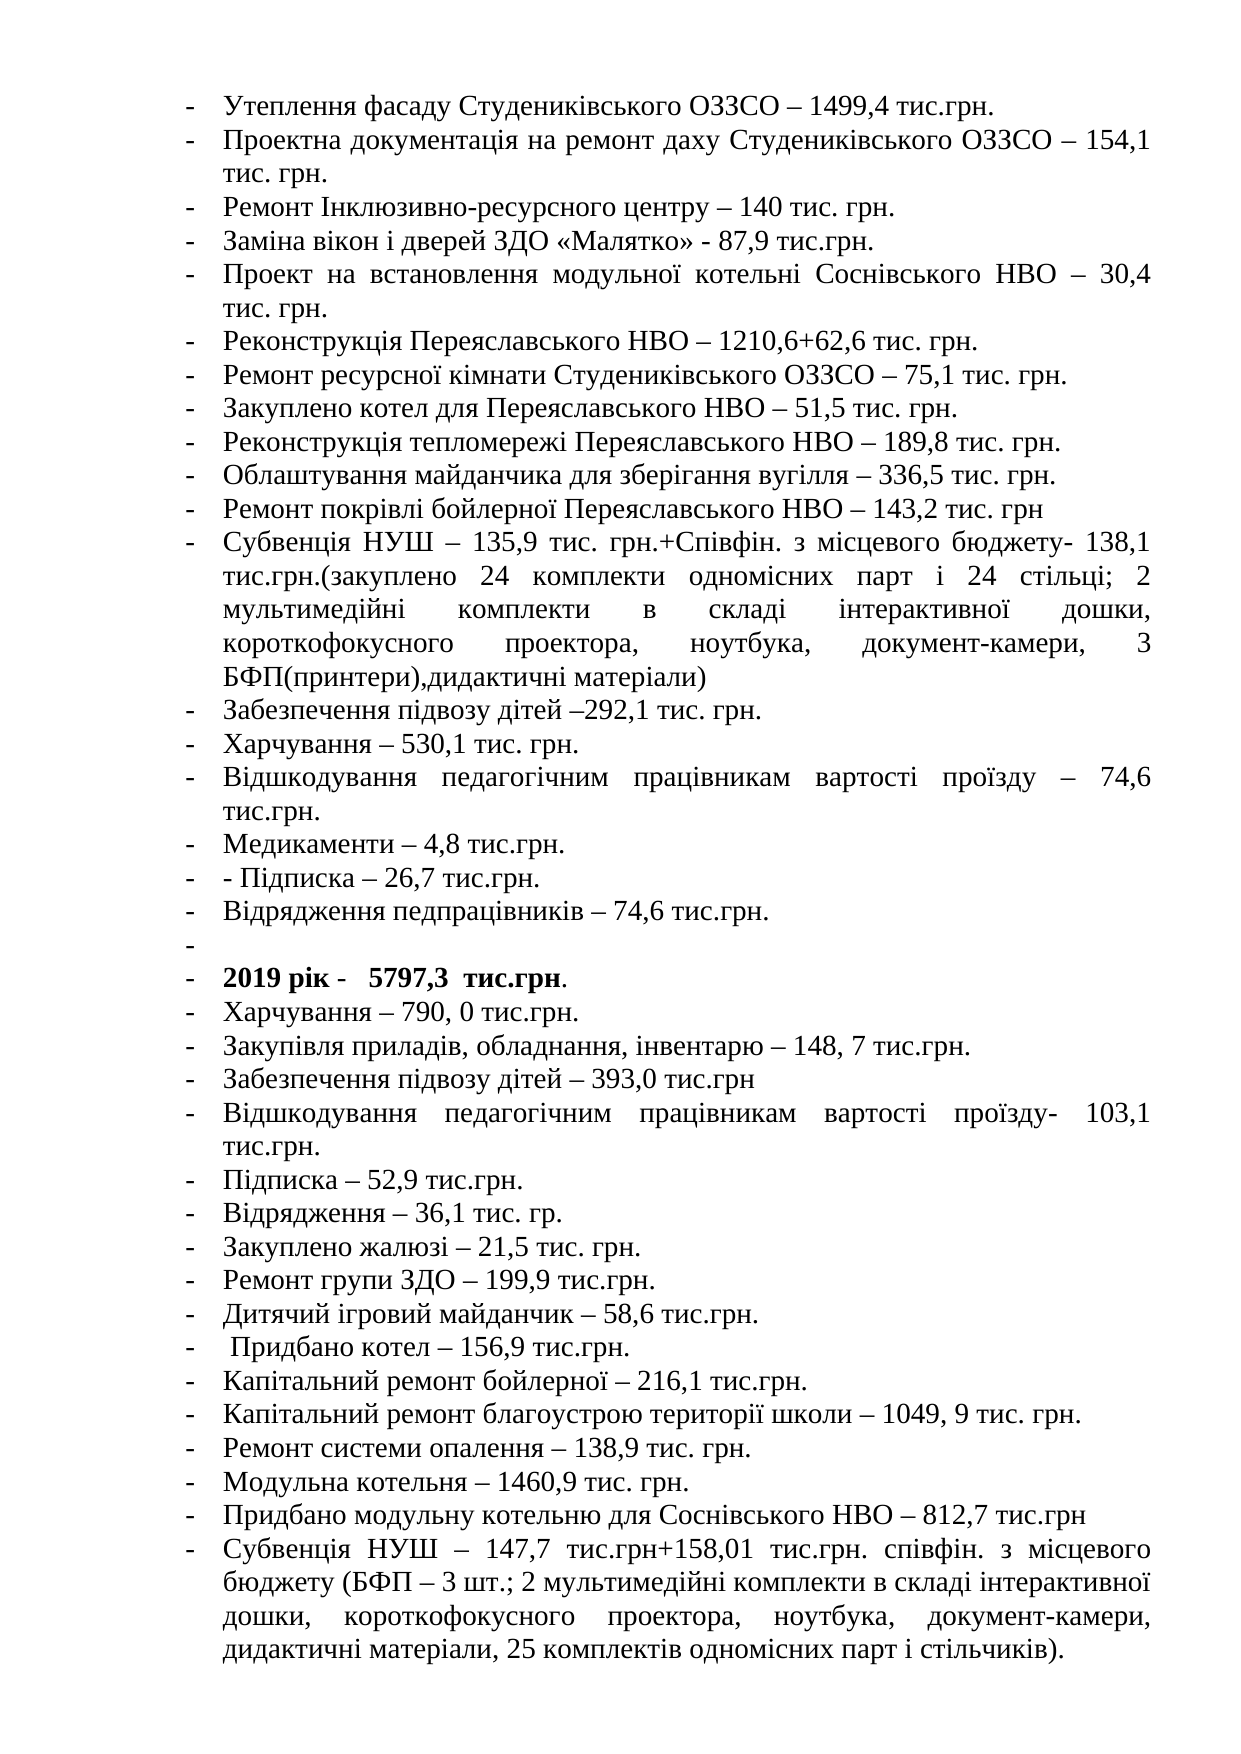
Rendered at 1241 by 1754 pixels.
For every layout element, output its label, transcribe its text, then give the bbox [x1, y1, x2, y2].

list Ремонт ресурсної кімнати Студениківського ОЗЗСО – 75,1 тис. грн. [185, 357, 1152, 390]
list Субвенція НУШ – 135,9 тис. грн.+Співфін. з місцевого бюджету- 138,1 тис.грн.(закуплено 24 комплекти одномісних парт і 24 стільці; 2 мультимедійні комплекти в складі інтерактивної дошки, короткофокусного проектора, ноутбука, документ-камери, 3 БФП(принтери),дидактичні матеріали) [185, 524, 1152, 692]
list 2019 рік - 5797,3 тис.грн. [185, 961, 1152, 994]
list Ремонт Інклюзивно-ресурсного центру – 140 тис. грн. [185, 189, 1152, 223]
list Харчування – 530,1 тис. грн. [185, 726, 1152, 759]
list Капітальний ремонт бойлерної – 216,1 тис.грн. [185, 1363, 1152, 1397]
list Закупівля приладів, обладнання, інвентарю – 148, 7 тис.грн. [185, 1028, 1152, 1061]
list Придбано модульну котельню для Соснівського НВО – 812,7 тис.грн [185, 1497, 1152, 1531]
list Заміна вікон і дверей ЗДО «Малятко» - 87,9 тис.грн. [185, 223, 1152, 256]
list Проектна документація на ремонт даху Студениківського ОЗЗСО – 154,1 тис. грн. [185, 122, 1152, 189]
list Закуплено котел для Переяславського НВО – 51,5 тис. грн. [185, 390, 1152, 424]
list Капітальний ремонт благоустрою території школи – 1049, 9 тис. грн. [185, 1397, 1152, 1430]
list Ремонт групи ЗДО – 199,9 тис.грн. [185, 1262, 1152, 1296]
list Забезпечення підвозу дітей – 393,0 тис.грн [185, 1061, 1152, 1095]
list Облаштування майданчика для зберігання вугілля – 336,5 тис. грн. [185, 457, 1152, 491]
list Реконструкція тепломережі Переяславського НВО – 189,8 тис. грн. [185, 424, 1152, 457]
list Проект на встановлення модульної котельні Соснівського НВО – 30,4 тис. грн. [185, 256, 1152, 323]
list Дитячий ігровий майданчик – 58,6 тис.грн. [185, 1296, 1152, 1329]
list - Підписка – 26,7 тис.грн. [185, 860, 1152, 893]
list Харчування – 790, 0 тис.грн. [185, 994, 1152, 1028]
list Придбано котел – 156,9 тис.грн. [185, 1329, 1152, 1363]
list Відшкодування педагогічним працівникам вартості проїзду- 103,1 тис.грн. [185, 1095, 1152, 1162]
list Медикаменти – 4,8 тис.грн. [185, 826, 1152, 860]
list Підписка – 52,9 тис.грн. [185, 1162, 1152, 1195]
list Відрядження педпрацівників – 74,6 тис.грн. [185, 893, 1152, 927]
list Модульна котельня – 1460,9 тис. грн. [185, 1464, 1152, 1497]
list Відшкодування педагогічним працівникам вартості проїзду – 74,6 тис.грн. [185, 759, 1152, 826]
list Забезпечення підвозу дітей –292,1 тис. грн. [185, 692, 1152, 726]
list Закуплено жалюзі – 21,5 тис. грн. [185, 1229, 1152, 1262]
list Реконструкція Переяславського НВО – 1210,6+62,6 тис. грн. [185, 323, 1152, 357]
list Утеплення фасаду Студениківського ОЗЗСО – 1499,4 тис.грн. [185, 88, 1152, 122]
list Ремонт покрівлі бойлерної Переяславського НВО – 143,2 тис. грн [185, 491, 1152, 524]
list Ремонт системи опалення – 138,9 тис. грн. [185, 1430, 1152, 1464]
list Відрядження – 36,1 тис. гр. [185, 1195, 1152, 1229]
list Субвенція НУШ – 147,7 тис.грн+158,01 тис.грн. співфін. з місцевого бюджету (БФП – 3 шт.; 2 мультимедійні комплекти в складі інтерактивної дошки, короткофокусного проектора, ноутбука, документ-камери, дидактичні матеріали, 25 комплектів одномісних парт і стільчиків). [185, 1531, 1152, 1665]
